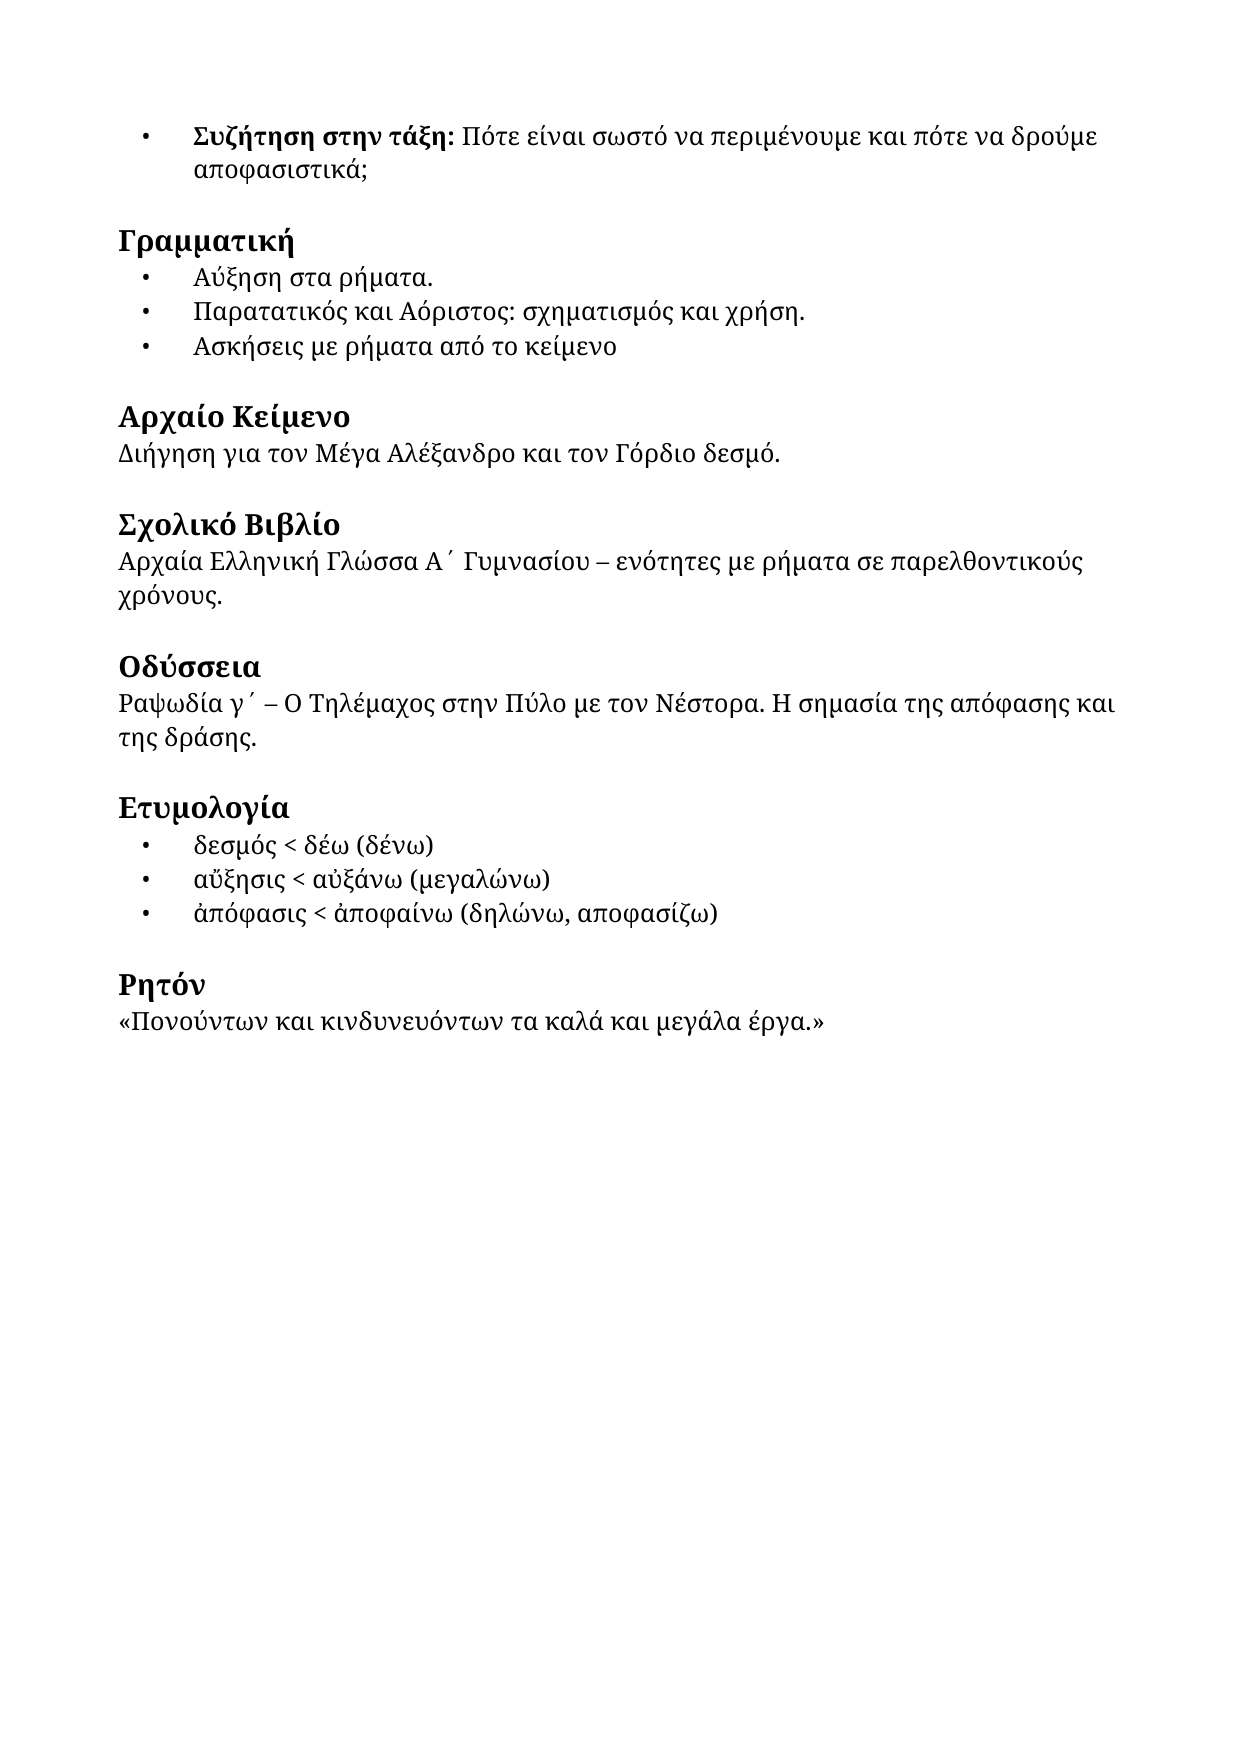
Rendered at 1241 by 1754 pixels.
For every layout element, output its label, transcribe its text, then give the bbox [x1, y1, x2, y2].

text Αρχαία Ελληνική Γλώσσα Α΄ Γυμνασίου – ενότητες με ρήματα σε παρελθοντικούς χρόνους. [118, 544, 1122, 612]
list Συζήτηση στην τάξη: Πότε είναι σωστό να περιμένουμε και πότε να δρούμε αποφασιστικά; [141, 118, 1122, 186]
text «Πονούντων και κινδυνευόντων τα καλά και μεγάλα έργα.» [118, 1003, 1122, 1037]
text Ραψωδία γ΄ – Ο Τηλέμαχος στην Πύλο με τον Νέστορα. Η σημασία της απόφασης και της δράσης. [118, 686, 1122, 754]
text Ετυμολογία [118, 788, 1122, 827]
list ἀπόφασις < ἀποφαίνω (δηλώνω, αποφασίζω) [141, 896, 1122, 930]
list αὔξησις < αὐξάνω (μεγαλώνω) [141, 862, 1122, 896]
list Αύξηση στα ρήματα. [141, 260, 1122, 294]
text Γραμματική [118, 220, 1122, 260]
text Οδύσσεια [118, 646, 1122, 686]
text Αρχαίο Κείμενο [118, 396, 1122, 436]
text Σχολικό Βιβλίο [118, 504, 1122, 544]
list Ασκήσεις με ρήματα από το κείμενο [141, 328, 1122, 362]
list Παρατατικός και Αόριστος: σχηματισμός και χρήση. [141, 294, 1122, 328]
text Ρητόν [118, 964, 1122, 1003]
list δεσμός < δέω (δένω) [141, 827, 1122, 862]
text Διήγηση για τον Μέγα Αλέξανδρο και τον Γόρδιο δεσμό. [118, 436, 1122, 470]
